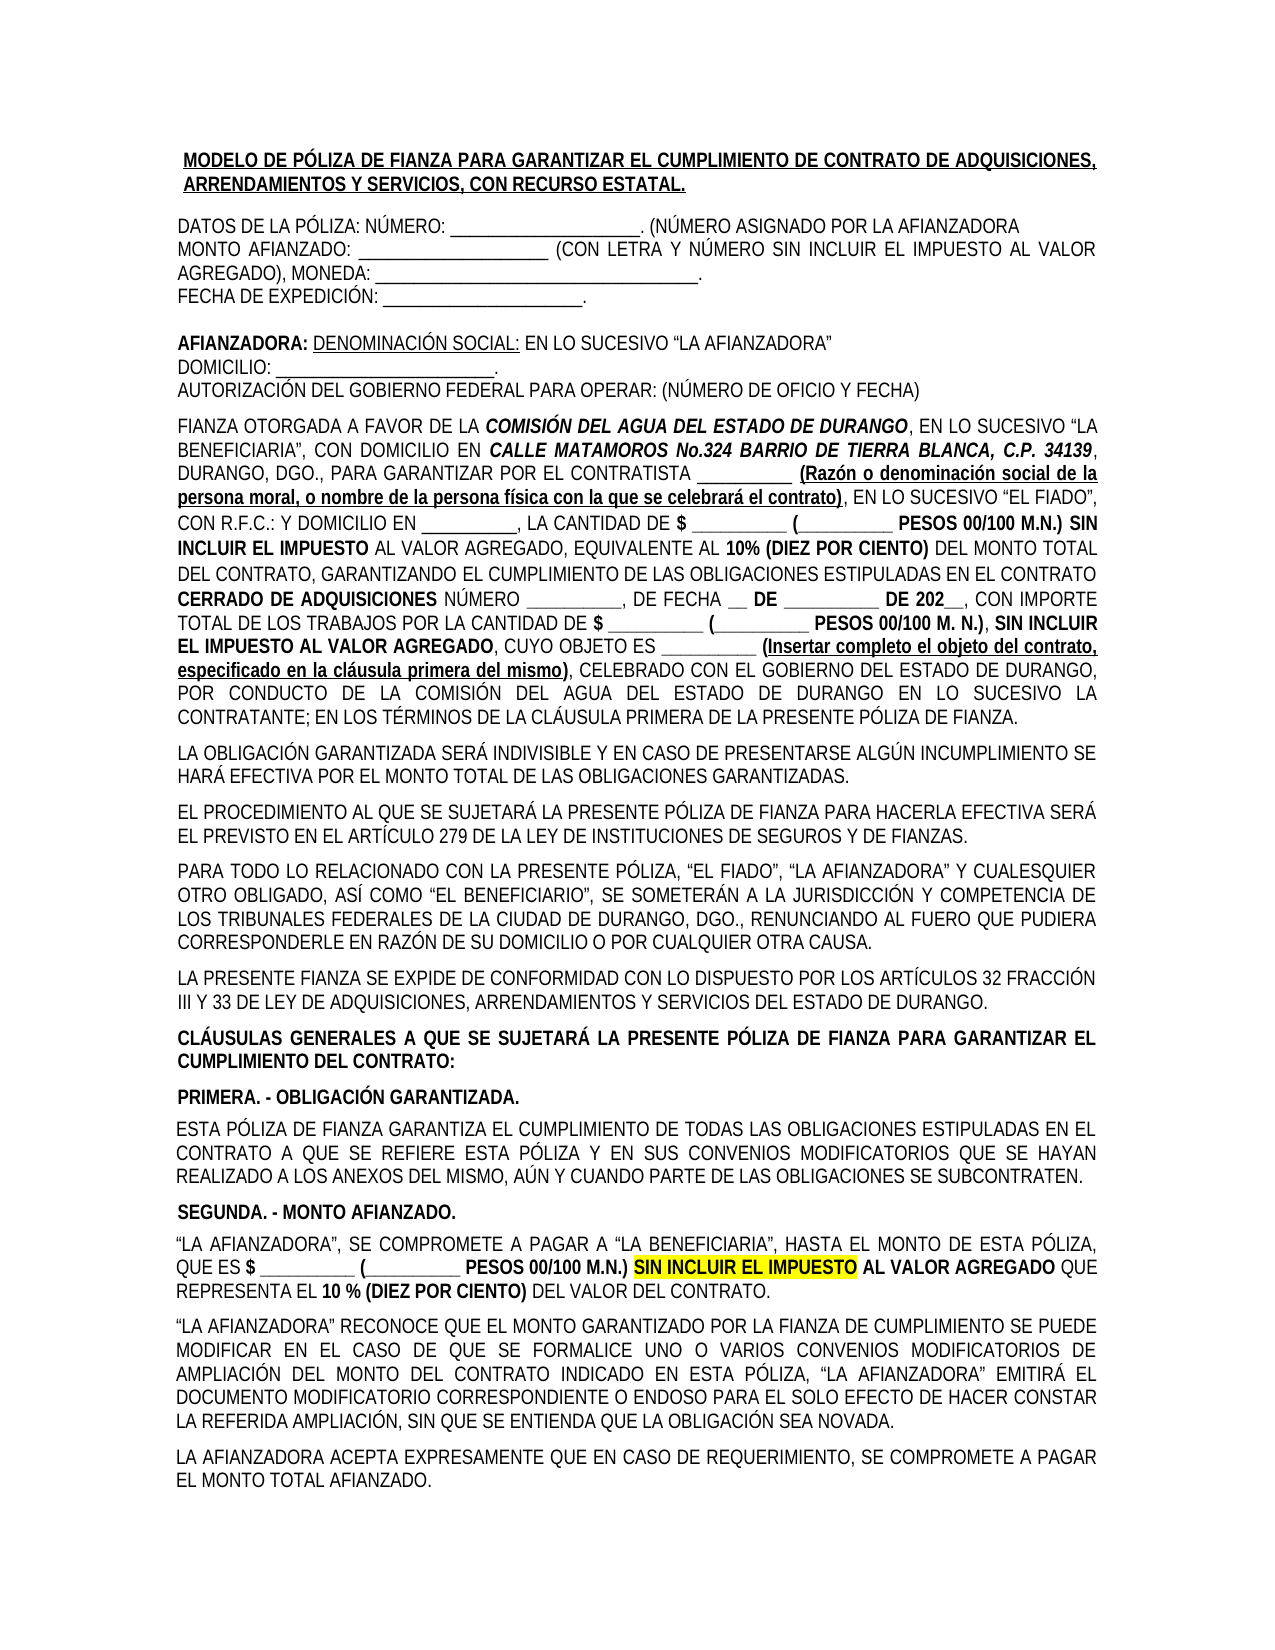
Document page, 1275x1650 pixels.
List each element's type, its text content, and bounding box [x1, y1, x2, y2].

text PRIMERA. - OBLIGACIÓN GARANTIZADA. [177, 1086, 1098, 1109]
text LA OBLIGACIÓN GARANTIZADA SERÁ INDIVISIBLE Y EN CASO DE PRESENTARSE ALGÚN INCUMPLIMIENTO SE HARÁ EFECTIVA POR EL MONTO TOTAL DE LAS OBLIGACIONES GARANTIZADAS. [177, 741, 1098, 788]
text FECHA DE EXPEDICIÓN: _____________________. [177, 285, 1098, 308]
text LA PRESENTE FIANZA SE EXPIDE DE CONFORMIDAD CON LO DISPUESTO POR LOS ARTÍCULOS 32 FRACCIÓN III Y 33 DE LEY DE ADQUISICIONES, ARRENDAMIENTOS Y SERVICIOS DEL ESTADO DE DURANGO. [177, 967, 1098, 1014]
text LA AFIANZADORA ACEPTA EXPRESAMENTE QUE EN CASO DE REQUERIMIENTO, SE COMPROMETE A PAGAR EL MONTO TOTAL AFIANZADO. [176, 1445, 1098, 1492]
text MONTO AFIANZADO: ____________________ (CON LETRA Y NÚMERO SIN INCLUIR EL IMPUESTO AL VALOR AGREGADO), MONEDA: __________________________________. [177, 238, 1098, 285]
text DOMICILIO: _______________________. [177, 355, 1098, 379]
text FIANZA OTORGADA A FAVOR DE LA COMISIÓN DEL AGUA DEL ESTADO DE DURANGO, EN LO SUCESIVO “LA BENEFICIARIA”, CON DOMICILIO EN CALLE MATAMOROS No.324 BARRIO DE TIERRA BLANCA, C.P. 34139, DURANGO, DGO., PARA GARANTIZAR POR EL CONTRATISTA __________ (Razón o denominación social de la persona moral, o nombre de la persona física con la que se celebrará el contrato), EN LO SUCESIVO “EL FIADO”, CON R.F.C.: Y DOMICILIO EN __________, LA CANTIDAD DE $ __________ (__________ PESOS 00/100 M.N.) SIN INCLUIR EL IMPUESTO AL VALOR AGREGADO, EQUIVALENTE AL 10% (DIEZ POR CIENTO) DEL MONTO TOTAL DEL CONTRATO, GARANTIZANDO EL CUMPLIMIENTO DE LAS OBLIGACIONES ESTIPULADAS EN EL CONTRATO CERRADO DE ADQUISICIONES NÚMERO __________, DE FECHA __ DE __________ DE 202__, CON IMPORTE TOTAL DE LOS TRABAJOS POR LA CANTIDAD DE $ __________ (__________ PESOS 00/100 M. N.), SIN INCLUIR EL IMPUESTO AL VALOR AGREGADO, CUYO OBJETO ES __________ (Insertar completo el objeto del contrato, especificado en la cláusula primera del mismo), CELEBRADO CON EL GOBIERNO DEL ESTADO DE DURANGO, POR CONDUCTO DE LA COMISIÓN DEL AGUA DEL ESTADO DE DURANGO EN LO SUCESIVO LA CONTRATANTE; EN LOS TÉRMINOS DE LA CLÁUSULA PRIMERA DE LA PRESENTE PÓLIZA DE FIANZA. [177, 415, 1098, 729]
text AUTORIZACIÓN DEL GOBIERNO FEDERAL PARA OPERAR: (NÚMERO DE OFICIO Y FECHA) [177, 379, 1098, 402]
text “LA AFIANZADORA” RECONOCE QUE EL MONTO GARANTIZADO POR LA FIANZA DE CUMPLIMIENTO SE PUEDE MODIFICAR EN EL CASO DE QUE SE FORMALICE UNO O VARIOS CONVENIOS MODIFICATORIOS DE AMPLIACIÓN DEL MONTO DEL CONTRATO INDICADO EN ESTA PÓLIZA, “LA AFIANZADORA” EMITIRÁ EL DOCUMENTO MODIFICATORIO CORRESPONDIENTE O ENDOSO PARA EL SOLO EFECTO DE HACER CONSTAR LA REFERIDA AMPLIACIÓN, SIN QUE SE ENTIENDA QUE LA OBLIGACIÓN SEA NOVADA. [176, 1315, 1098, 1433]
text DATOS DE LA PÓLIZA: NÚMERO: ____________________. (NÚMERO ASIGNADO POR LA AFIANZADORA [177, 215, 1098, 238]
text AFIANZADORA: DENOMINACIÓN SOCIAL: EN LO SUCESIVO “LA AFIANZADORA” [177, 332, 1098, 355]
text PARA TODO LO RELACIONADO CON LA PRESENTE PÓLIZA, “EL FIADO”, “LA AFIANZADORA” Y CUALESQUIER OTRO OBLIGADO, ASÍ COMO “EL BENEFICIARIO”, SE SOMETERÁN A LA JURISDICCIÓN Y COMPETENCIA DE LOS TRIBUNALES FEDERALES DE LA CIUDAD DE DURANGO, DGO., RENUNCIANDO AL FUERO QUE PUDIERA CORRESPONDERLE EN RAZÓN DE SU DOMICILIO O POR CUALQUIER OTRA CAUSA. [177, 860, 1098, 954]
text MODELO DE PÓLIZA DE FIANZA PARA GARANTIZAR EL CUMPLIMIENTO DE CONTRATO DE ADQUISICIONES, ARRENDAMIENTOS Y SERVICIOS, CON RECURSO ESTATAL. [183, 148, 1098, 196]
text SEGUNDA. - MONTO AFIANZADO. [177, 1200, 1098, 1224]
text CLÁUSULAS GENERALES A QUE SE SUJETARÁ LA PRESENTE PÓLIZA DE FIANZA PARA GARANTIZAR EL CUMPLIMIENTO DEL CONTRATO: [177, 1026, 1098, 1073]
text ESTA PÓLIZA DE FIANZA GARANTIZA EL CUMPLIMIENTO DE TODAS LAS OBLIGACIONES ESTIPULADAS EN EL CONTRATO A QUE SE REFIERE ESTA PÓLIZA Y EN SUS CONVENIOS MODIFICATORIOS QUE SE HAYAN REALIZADO A LOS ANEXOS DEL MISMO, AÚN Y CUANDO PARTE DE LAS OBLIGACIONES SE SUBCONTRATEN. [176, 1117, 1098, 1188]
text EL PROCEDIMIENTO AL QUE SE SUJETARÁ LA PRESENTE PÓLIZA DE FIANZA PARA HACERLA EFECTIVA SERÁ EL PREVISTO EN EL ARTÍCULO 279 DE LA LEY DE INSTITUCIONES DE SEGUROS Y DE FIANZAS. [177, 801, 1098, 848]
text “LA AFIANZADORA”, SE COMPROMETE A PAGAR A “LA BENEFICIARIA”, HASTA EL MONTO DE ESTA PÓLIZA, QUE ES $ __________ (__________ PESOS 00/100 M.N.) SIN INCLUIR EL IMPUESTO AL VALOR AGREGADO QUE REPRESENTA EL 10 % (DIEZ POR CIENTO) DEL VALOR DEL CONTRATO. [176, 1232, 1098, 1303]
